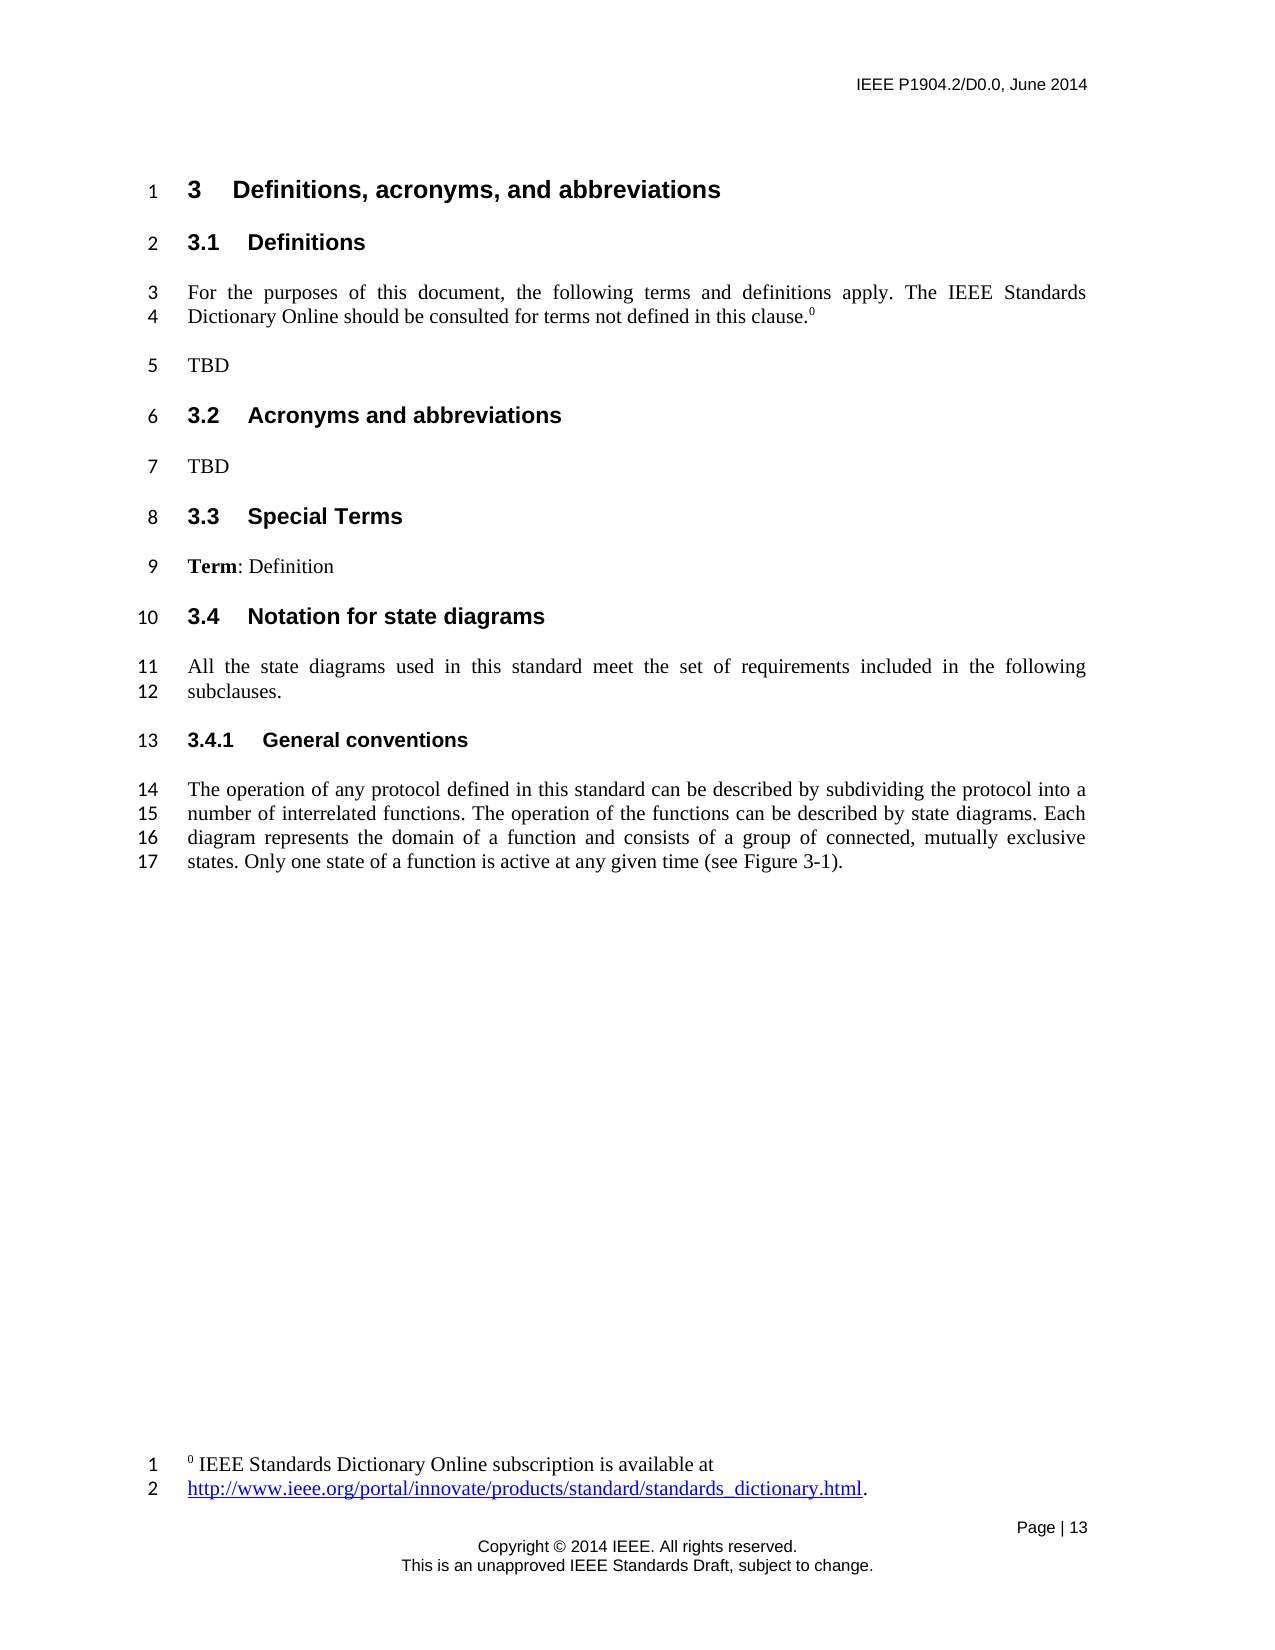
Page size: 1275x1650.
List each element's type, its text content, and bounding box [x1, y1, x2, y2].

subtitle Acronyms and abbreviations [187, 402, 1087, 429]
subtitle General conventions [187, 728, 1087, 752]
list Term: Definition [187, 554, 1087, 578]
subtitle Special Terms [187, 503, 1087, 529]
list TBD [187, 454, 1087, 478]
subtitle Definitions, acronyms, and abbreviations [187, 175, 1087, 204]
subtitle Definitions [187, 229, 1087, 255]
text For the purposes of this document, the following terms and definitions apply. The IEEE Standards Dictionary Online should be consulted for terms not defined in this clause. [187, 280, 1087, 328]
subtitle Notation for state diagrams [187, 603, 1087, 629]
text The operation of any protocol defined in this standard can be described by subdividing the protocol into a number of interrelated functions. The operation of the functions can be described by state diagrams. Each diagram represents the domain of a function and consists of a group of connected, mutually exclusive states. Only one state of a function is active at any given time (see Figure 3-1). [187, 777, 1087, 873]
list TBD [187, 353, 1087, 377]
text All the state diagrams used in this standard meet the set of requirements included in the following subclauses. [187, 654, 1087, 703]
